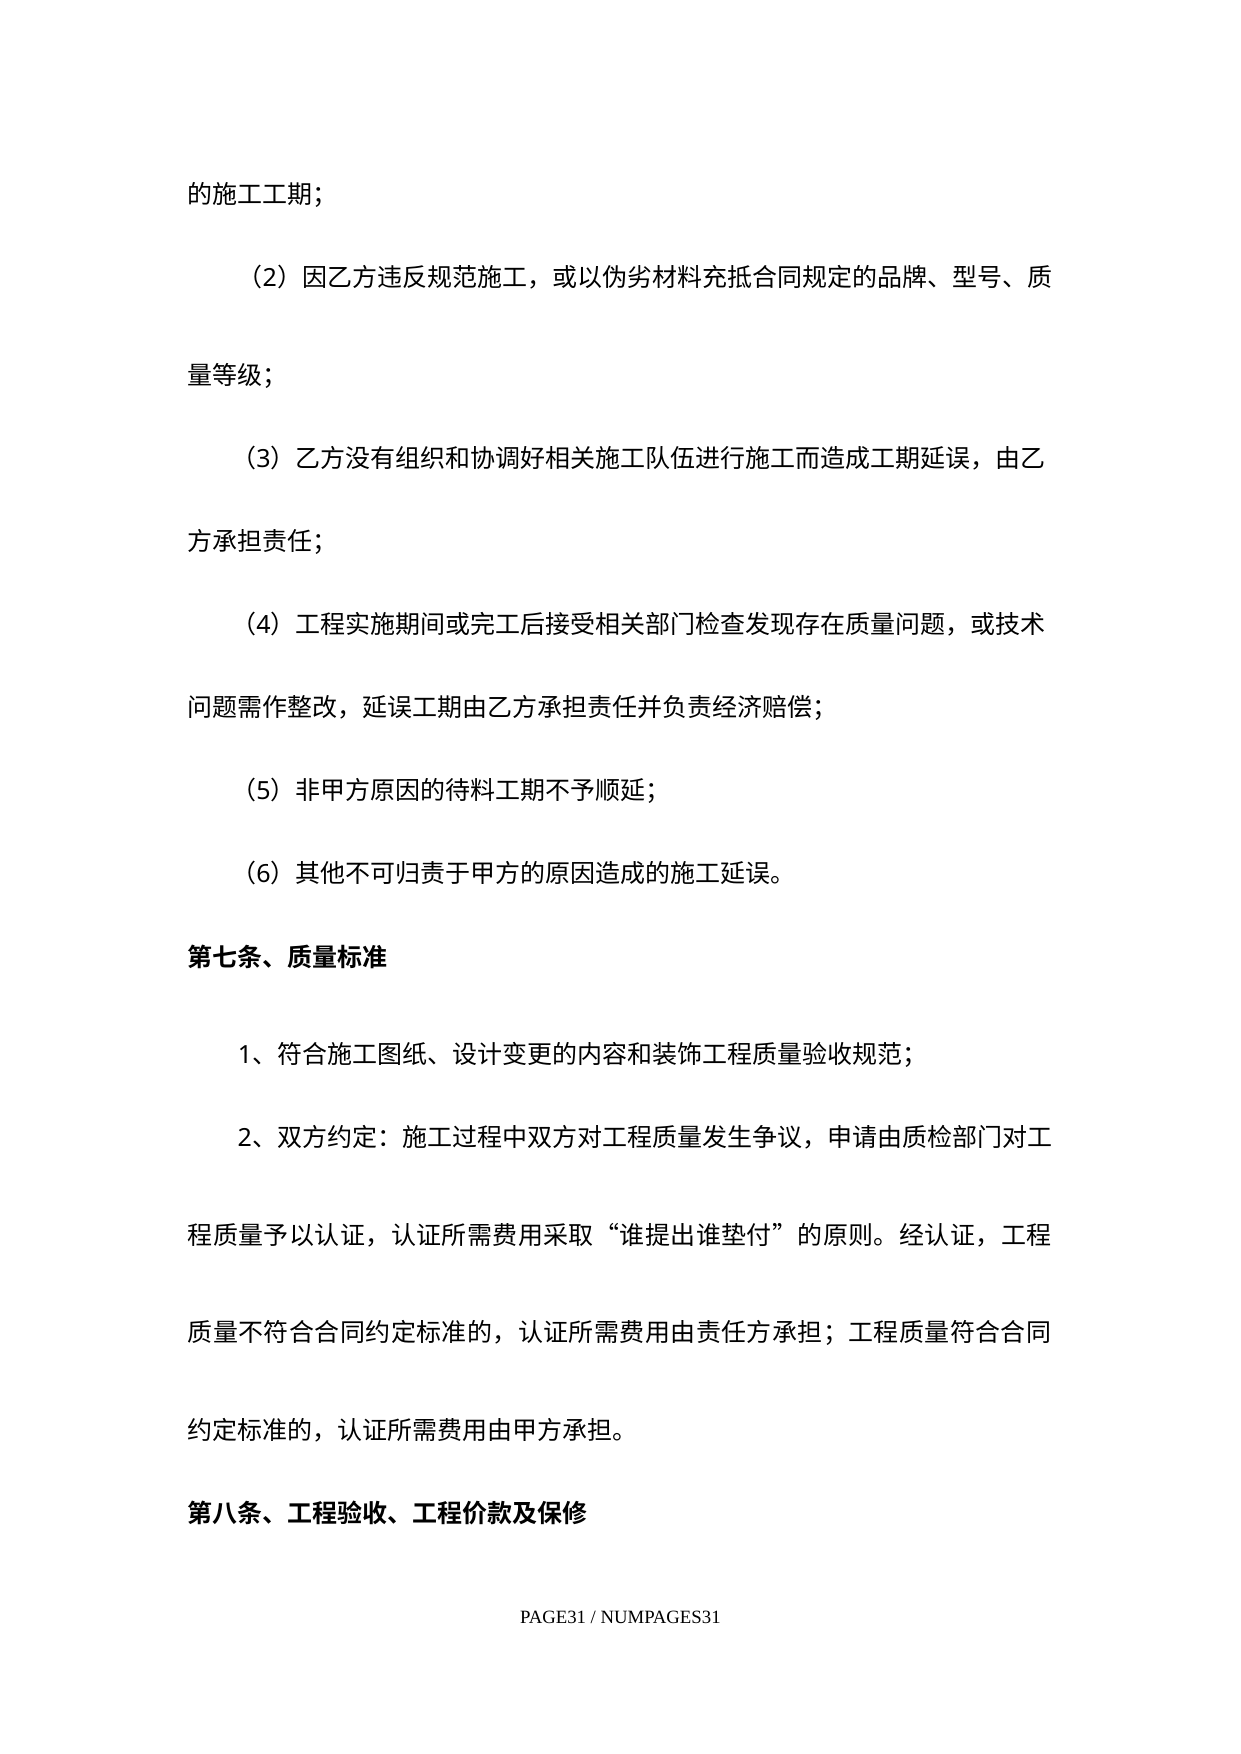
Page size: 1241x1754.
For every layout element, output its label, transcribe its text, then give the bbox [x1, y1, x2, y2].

text （2）因乙方违反规范施工，或以伪劣材料充抵合同规定的品牌、型号、质量等级； [187, 243, 1053, 406]
text （5）非甲方原因的待料工期不予顺延； [231, 756, 1053, 821]
text （6）其他不可归责于甲方的原因造成的施工延误。 [231, 839, 1053, 904]
text 第七条、质量标准 1、符合施工图纸、设计变更的内容和装饰工程质量验收规范； [187, 923, 1053, 1085]
text 方承担责任； [187, 507, 1053, 572]
text （4）工程实施期间或完工后接受相关部门检查发现存在质量问题，或技术 [231, 590, 1053, 655]
text 问题需作整改，延误工期由乙方承担责任并负责经济赔偿； [187, 673, 1053, 738]
text 的施工工期； [187, 160, 1053, 225]
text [187, 1479, 1053, 1544]
text （3）乙方没有组织和协调好相关施工队伍进行施工而造成工期延误，由乙 [231, 424, 1053, 489]
text 2、双方约定：施工过程中双方对工程质量发生争议，申请由质检部门对工程质量予以认证，认证所需费用采取“谁提出谁垫付”的原则。经认证，工程质量不符合合同约定标准的，认证所需费用由责任方承担；工程质量符合合同约定标准的，认证所需费用由甲方承担。 [187, 1103, 1053, 1461]
